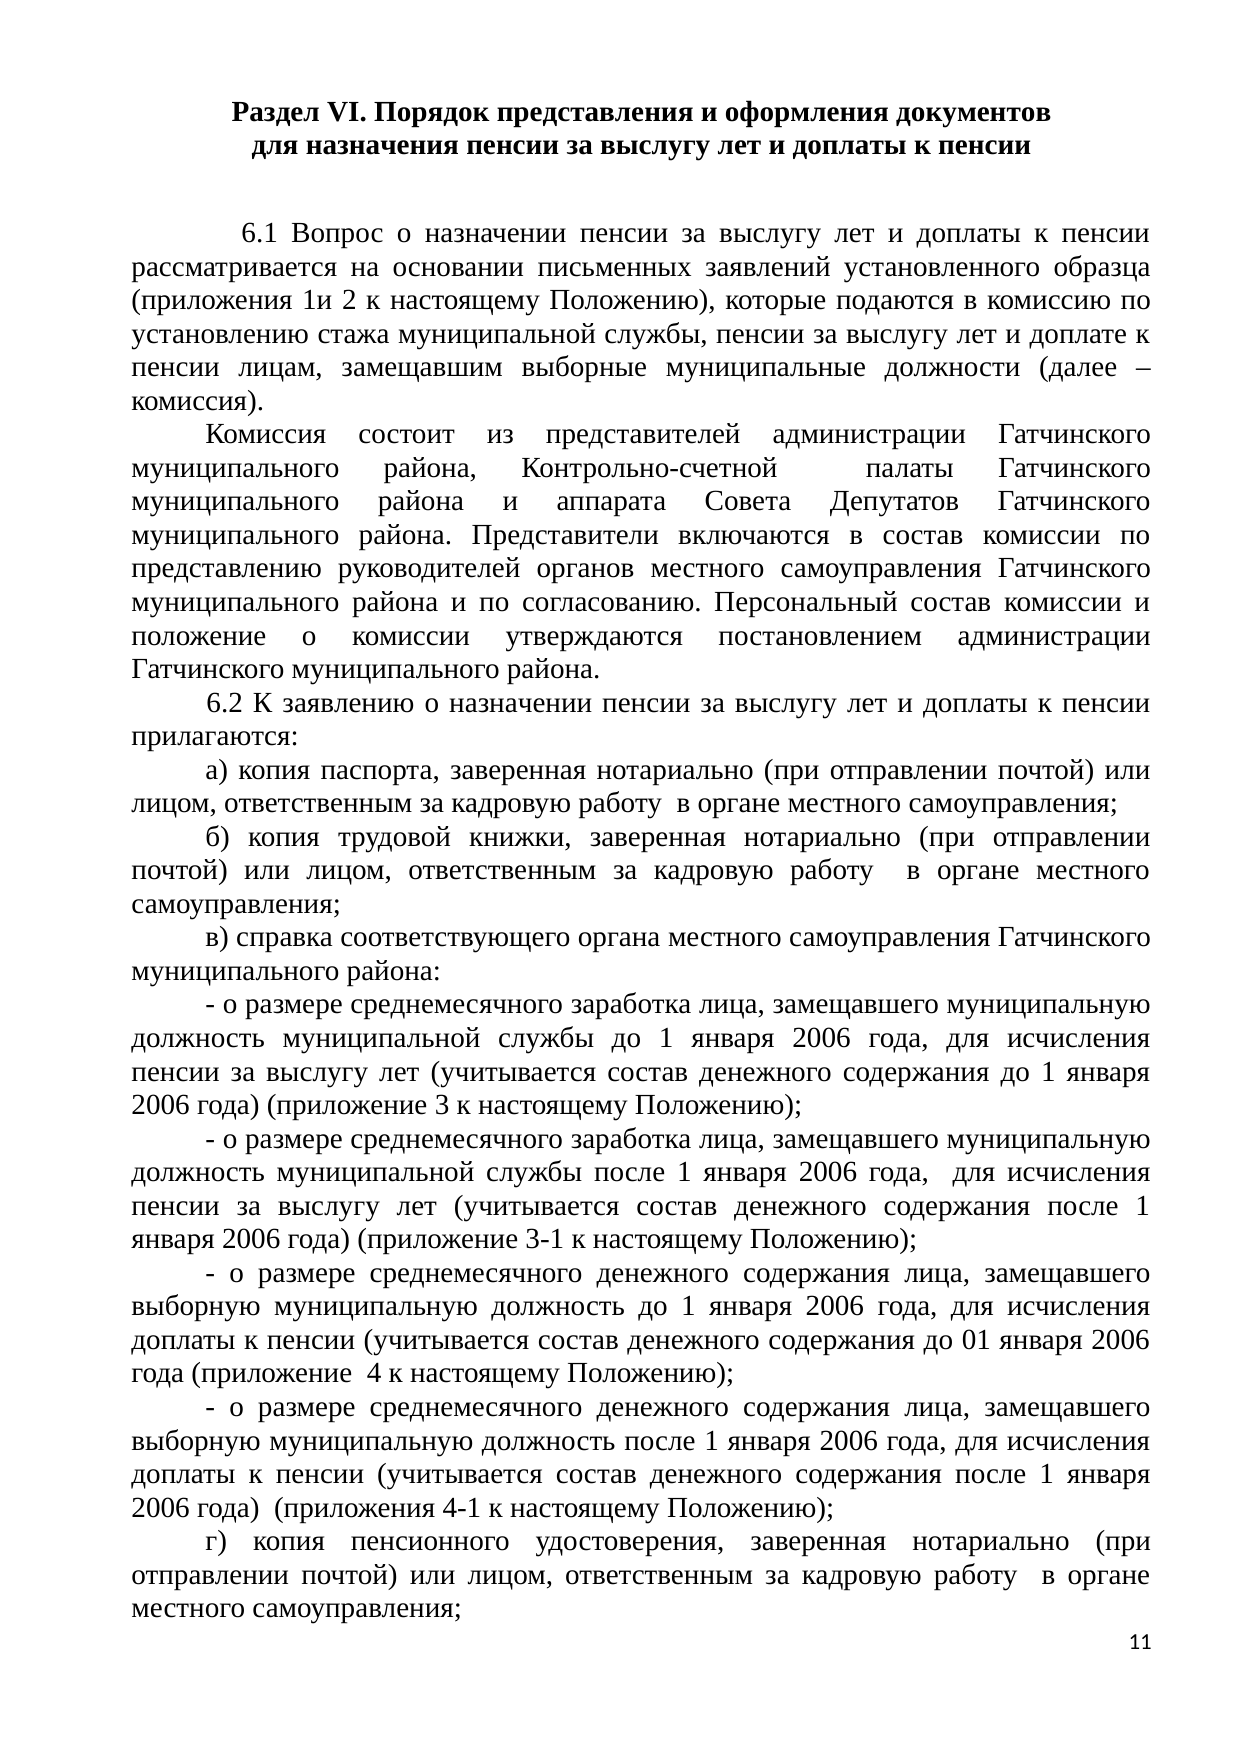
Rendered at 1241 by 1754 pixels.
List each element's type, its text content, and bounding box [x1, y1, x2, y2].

text - о размере среднемесячного заработка лица, замещавшего муниципальную должность муниципальной службы до 1 января 2006 года, для исчисления пенсии за выслугу лет (учитывается состав денежного содержания до 1 января 2006 года) (приложение 3 к настоящему Положению); [131, 987, 1152, 1121]
text г) копия пенсионного удостоверения, заверенная нотариально (при отправлении почтой) или лицом, ответственным за кадровую работу в органе местного самоуправления; [131, 1523, 1152, 1624]
text - о размере среднемесячного денежного содержания лица, замещавшего выборную муниципальную должность до 1 января 2006 года, для исчисления доплаты к пенсии (учитывается состав денежного содержания до 01 января 2006 года (приложение 4 к настоящему Положению); [131, 1255, 1152, 1389]
text 6.2 К заявлению о назначении пенсии за выслугу лет и доплаты к пенсии прилагаются: [131, 685, 1152, 752]
text a) копия паспорта, заверенная нотариально (при отправлении почтой) или лицом, ответственным за кадровую работу в органе местного самоуправления; [131, 752, 1152, 819]
text Комиссия состоит из представителей администрации Гатчинского муниципального района, Контрольно-счетной палаты Гатчинского муниципального района и аппарата Совета Депутатов Гатчинского муниципального района. Представители включаются в состав комиссии по представлению руководителей органов местного самоуправления Гатчинского муниципального района и по согласованию. Персональный состав комиссии и положение о комиссии утверждаются постановлением администрации Гатчинского муниципального района. [131, 416, 1152, 685]
text в) справка соответствующего органа местного самоуправления Гатчинского муниципального района: [131, 919, 1152, 987]
text - о размере среднемесячного заработка лица, замещавшего муниципальную должность муниципальной службы после 1 января 2006 года, для исчисления пенсии за выслугу лет (учитывается состав денежного содержания после 1 января 2006 года) (приложение 3-1 к настоящему Положению); [131, 1121, 1152, 1255]
text б) копия трудовой книжки, заверенная нотариально (при отправлении почтой) или лицом, ответственным за кадровую работу в органе местного самоуправления; [131, 819, 1152, 919]
text для назначения пенсии за выслугу лет и доплаты к пенсии [131, 127, 1152, 161]
text - о размере среднемесячного денежного содержания лица, замещавшего выборную муниципальную должность после 1 января 2006 года, для исчисления доплаты к пенсии (учитывается состав денежного содержания после 1 января 2006 года) (приложения 4-1 к настоящему Положению); [131, 1389, 1152, 1523]
text 6.1 Вопрос о назначении пенсии за выслугу лет и доплаты к пенсии рассматривается на основании письменных заявлений установленного образца (приложения 1и 2 к настоящему Положению), которые подаются в комиссию по установлению стажа муниципальной службы, пенсии за выслугу лет и доплате к пенсии лицам, замещавшим выборные муниципальные должности (далее – комиссия). [131, 215, 1152, 416]
text Раздел VI. Порядок представления и оформления документов [131, 94, 1152, 127]
